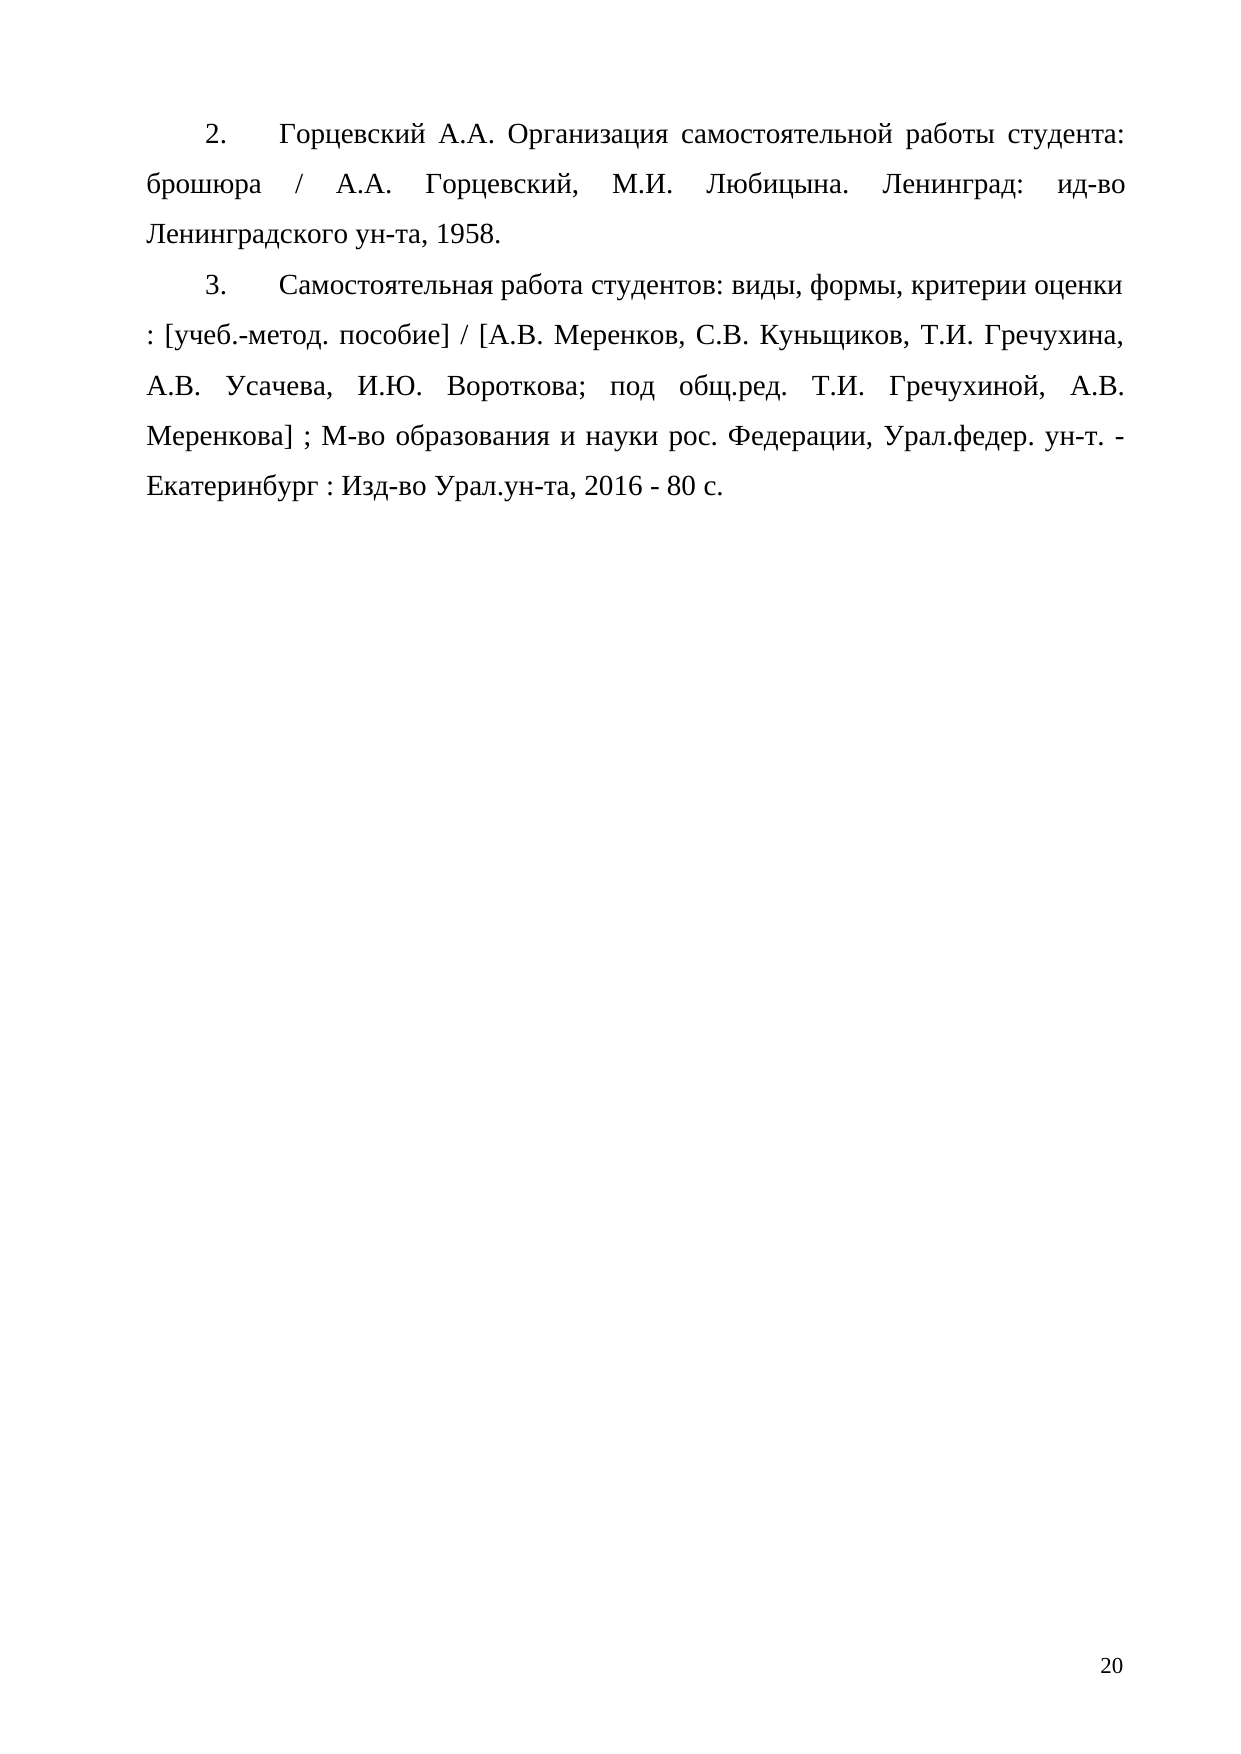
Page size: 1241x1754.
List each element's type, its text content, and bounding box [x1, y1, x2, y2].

list Самостоятельная работа студентов: виды, формы, критерии оценки [205, 267, 1138, 301]
list Горцевский А.А. Организация самостоятельной работы студента: брошюра / А.А. Горцевский, М.И. Любицына. Ленинград: ид-во Ленинградского ун-та, 1958. [146, 116, 1126, 250]
text : [учеб.-метод. пособие] / [А.В. Меренков, С.В. Куньщиков, Т.И. Гречухина, А.В. Усачева, И.Ю. Вороткова; под общ.ред. Т.И. Гречухиной, А.В. Меренкова] ; М-во образования и науки рос. Федерации, Урал.федер. ун-т. - Екатеринбург : Изд-во Урал.ун-та, 2016 - 80 с. [146, 317, 1125, 502]
